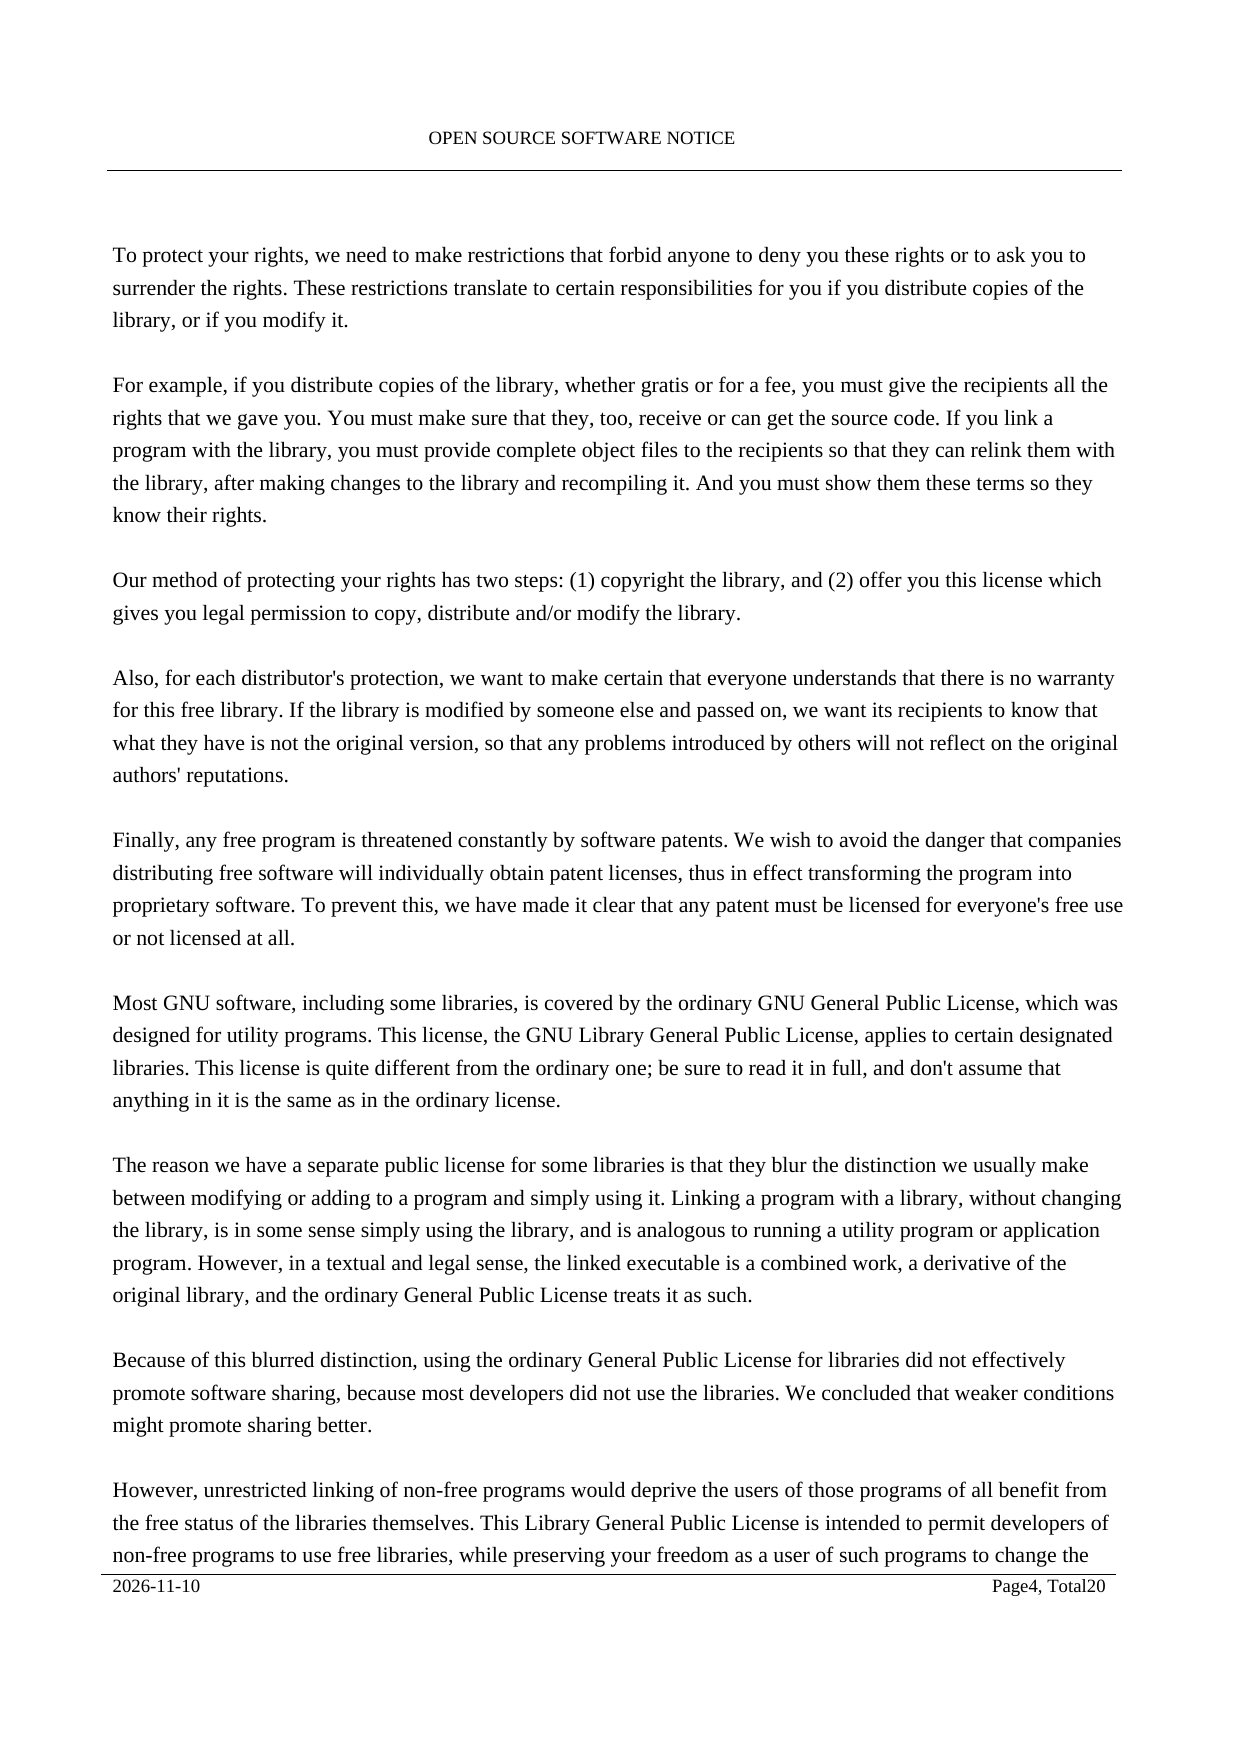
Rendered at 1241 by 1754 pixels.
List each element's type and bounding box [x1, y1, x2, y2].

text [112, 206, 1128, 1571]
